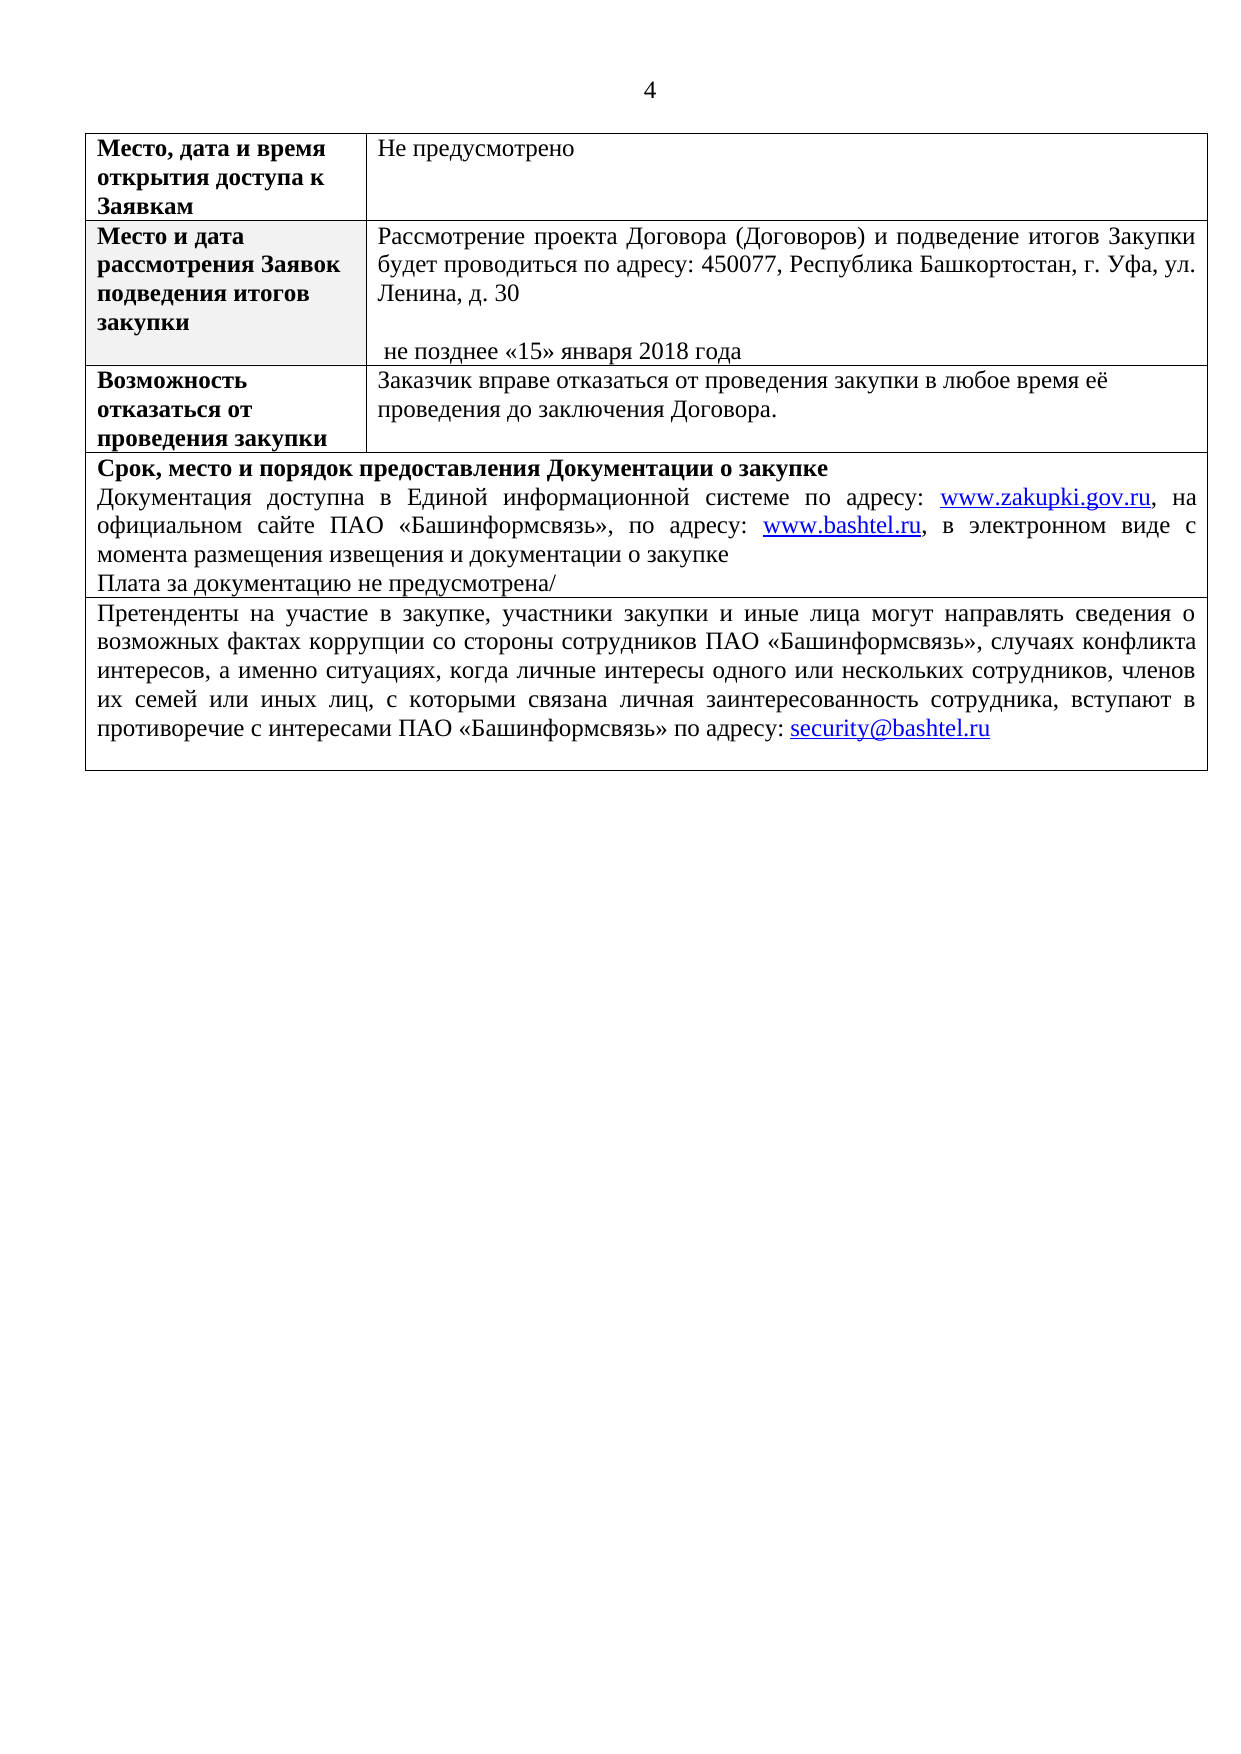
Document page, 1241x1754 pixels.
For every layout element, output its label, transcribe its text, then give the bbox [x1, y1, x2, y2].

table_cell Место и дата рассмотрения Заявок подведения итогов закупки [86, 221, 366, 364]
table_cell Претенденты на участие в закупке, участники закупки и иные лица могут направлять сведения о возможных фактах коррупции со стороны сотрудников ПАО «Башинформсвязь», случаях конфликта интересов, а именно ситуациях, когда личные интересы одного или нескольких сотрудников, членов их семей или иных лиц, с которыми связана личная заинтересованность сотрудника, вступают в противоречие с интересами ПАО «Башинформсвязь» по адресу: security@bashtel.ru [86, 598, 1207, 770]
table_cell Срок, место и порядок предоставления Документации о закупке Документация доступна в Единой информационной системе по адресу: www.zakupki.gov.ru, на официальном сайте ПАО «Башинформсвязь», по адресу: www.bashtel.ru, в электронном виде с момента размещения извещения и документации о закупке Плата за документацию не предусмотрена/ [86, 453, 1207, 597]
table_cell Заказчик вправе отказаться от проведения закупки в любое время её проведения до заключения Договора. [367, 366, 1207, 452]
table_cell Место, дата и время открытия доступа к Заявкам [86, 134, 366, 220]
table_cell Не предусмотрено [367, 134, 1207, 220]
table_cell Рассмотрение проекта Договора (Договоров) и подведение итогов Закупки будет проводиться по адресу: 450077, Республика Башкортостан, г. Уфа, ул. Ленина, д. 30 не позднее «15» января 2018 года [367, 221, 1207, 364]
table_cell Возможность отказаться от проведения закупки [86, 366, 366, 452]
